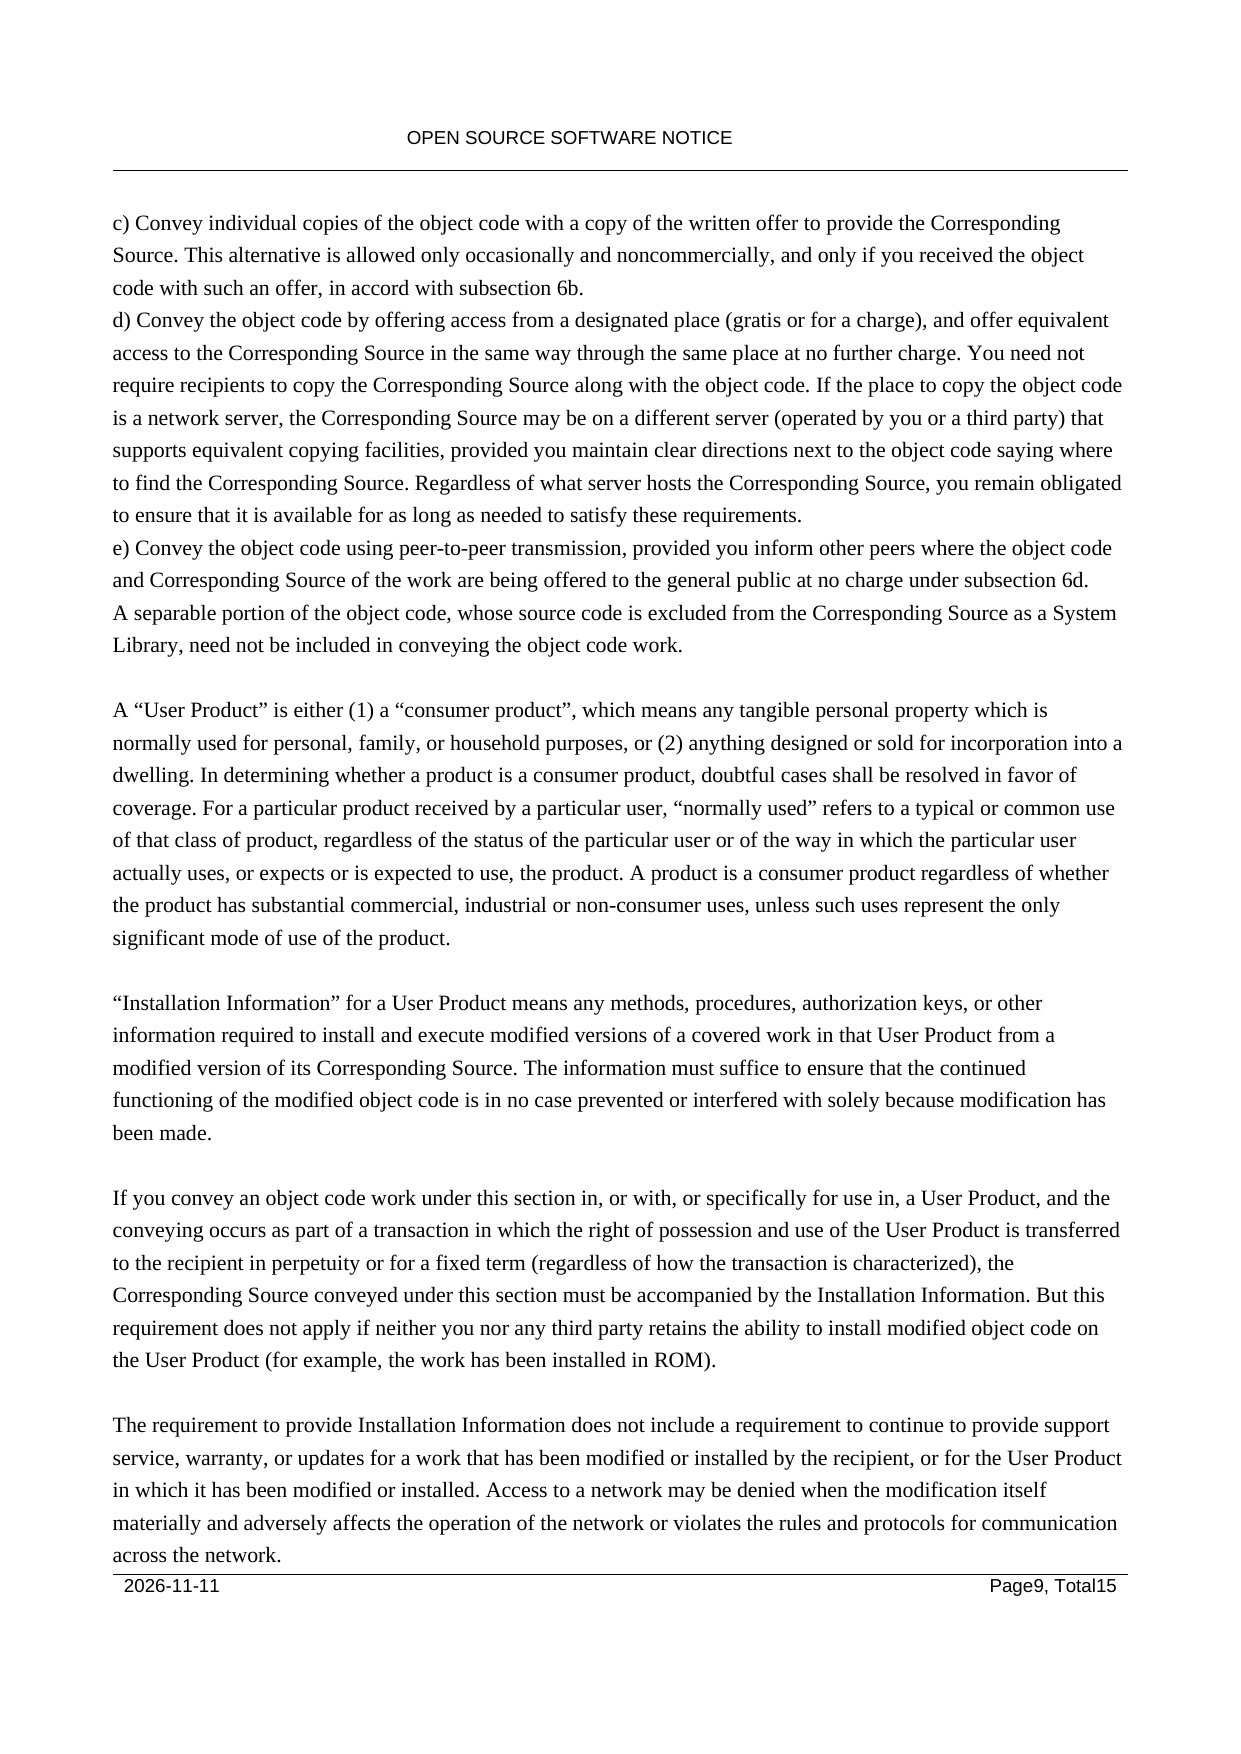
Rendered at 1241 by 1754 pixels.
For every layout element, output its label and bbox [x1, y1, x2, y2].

text [112, 206, 1128, 1571]
